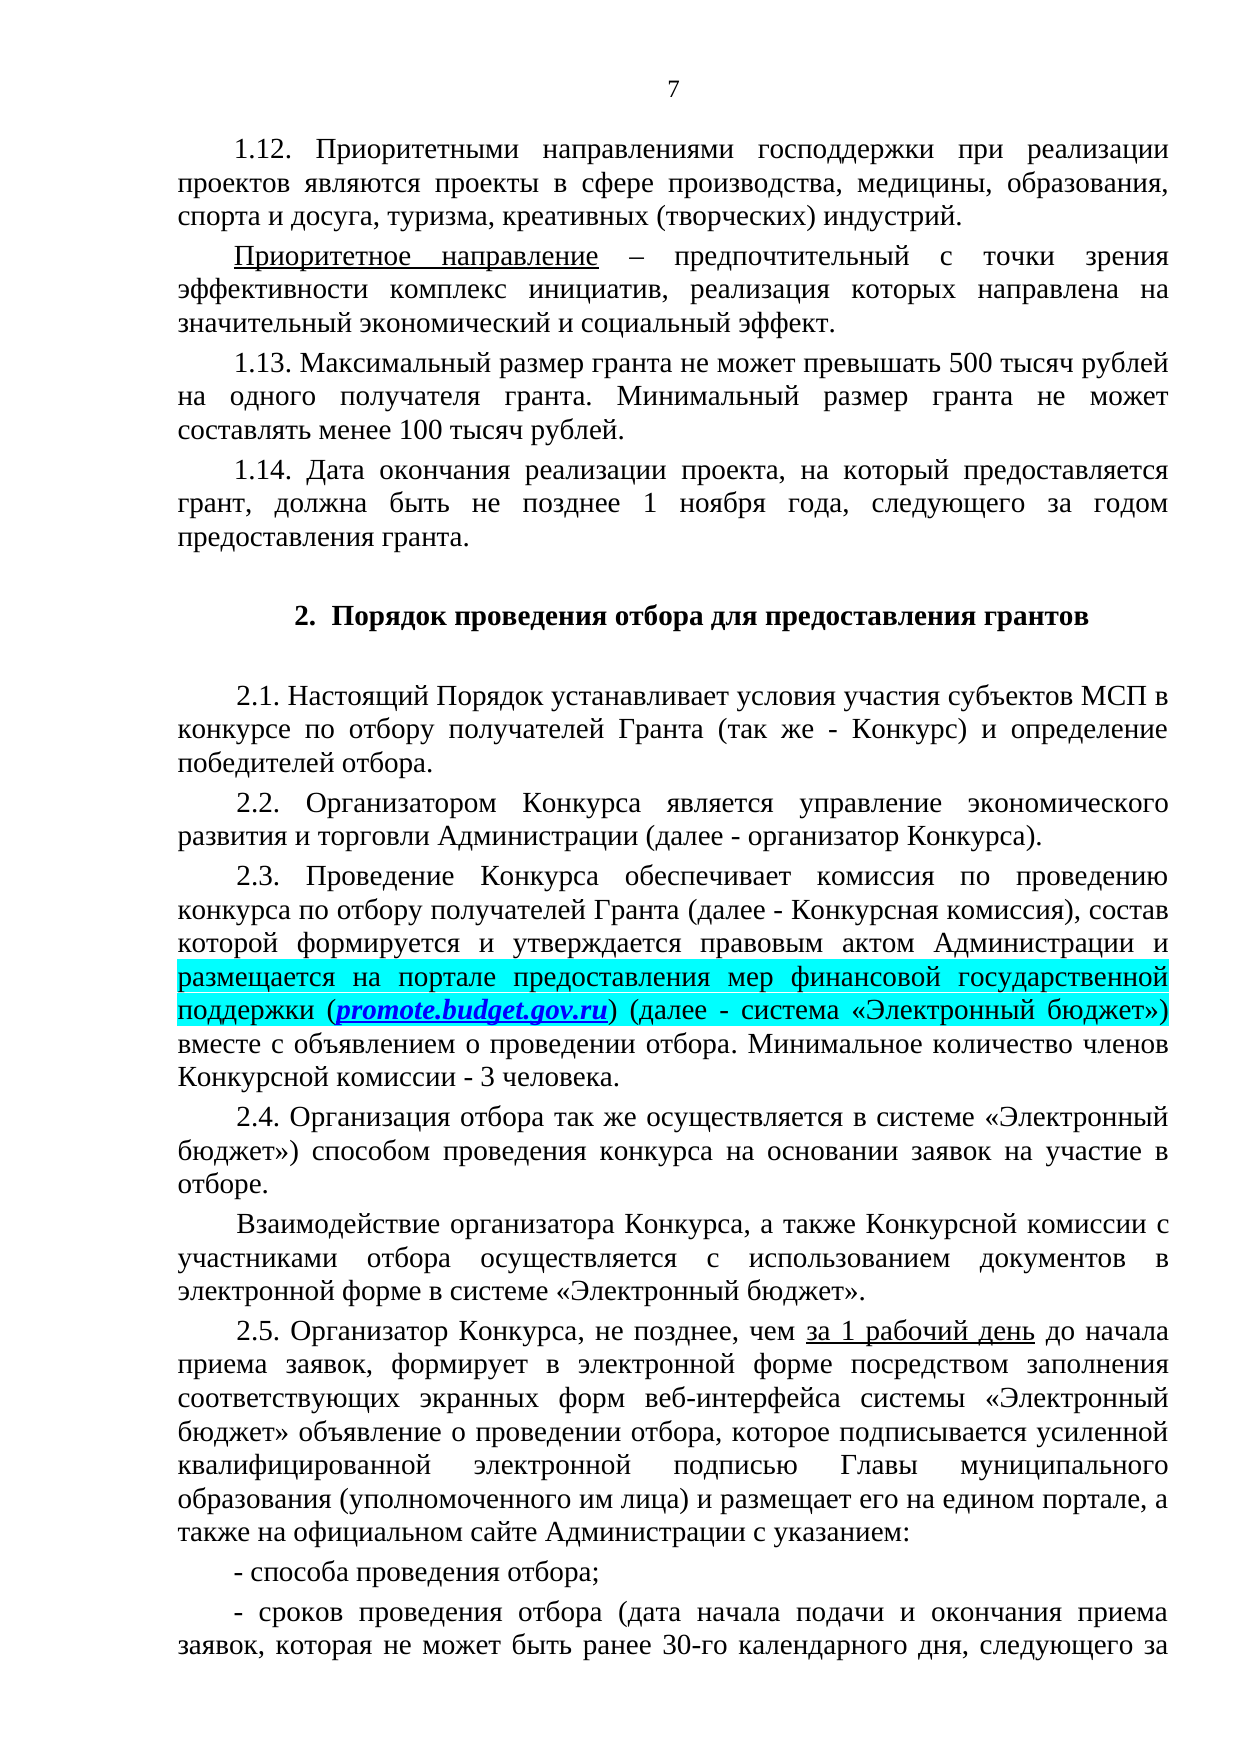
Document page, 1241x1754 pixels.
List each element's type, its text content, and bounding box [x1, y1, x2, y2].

text 2.4. Организация отбора так же осуществляется в системе «Электронный бюджет») способом проведения конкурса на основании заявок на участие в отборе. [177, 1099, 1169, 1200]
text 2.2. Организатором Конкурса является управление экономического развития и торговли Администрации (далее - организатор Конкурса). [177, 785, 1169, 852]
text 1.12. Приоритетными направлениями господдержки при реализации проектов являются проекты в сфере производства, медицины, образования, спорта и досуга, туризма, креативных (творческих) индустрий. [177, 131, 1169, 232]
text - способа проведения отбора; [177, 1554, 1169, 1588]
text 2.3. Проведение Конкурса обеспечивает комиссия по проведению конкурса по отбору получателей Гранта (далее - Конкурсная комиссия), состав которой формируется и утверждается правовым актом Администрации и размещается на портале предоставления мер финансовой государственной поддержки (promote.budget.gov.ru) (далее - система «Электронный бюджет») вместе с объявлением о проведении отбора. Минимальное количество членов Конкурсной комиссии - 3 человека. [177, 858, 1169, 959]
text 1.14. Дата окончания реализации проекта, на который предоставляется грант, должна быть не позднее 1 ноября года, следующего за годом предоставления гранта. [177, 452, 1169, 552]
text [177, 1594, 1169, 1661]
text Приоритетное направление – предпочтительный с точки зрения эффективности комплекс инициатив, реализация которых направлена на значительный экономический и социальный эффект. [177, 238, 1169, 339]
text Взаимодействие организатора Конкурса, а также Конкурсной комиссии с участниками отбора осуществляется с использованием документов в электронной форме в системе «Электронный бюджет». [177, 1206, 1169, 1307]
text 2.3. Проведение Конкурса обеспечивает комиссия по проведению конкурса по отбору получателей Гранта (далее - Конкурсная комиссия), состав которой формируется и утверждается правовым актом Администрации и размещается на портале предоставления мер финансовой государственной поддержки (promote.budget.gov.ru) (далее - система «Электронный бюджет») вместе с объявлением о проведении отбора. Минимальное количество членов Конкурсной комиссии - 3 человека. [177, 1026, 1169, 1093]
list Порядок проведения отбора для предоставления грантов [214, 598, 1169, 632]
text 2.5. Организатор Конкурса, не позднее, чем за 1 рабочий день до начала приема заявок, формирует в электронной форме посредством заполнения соответствующих экранных форм веб-интерфейса системы «Электронный бюджет» объявление о проведении отбора, которое подписывается усиленной квалифицированной электронной подписью Главы муниципального образования (уполномоченного им лица) и размещает его на едином портале, а также на официальном сайте Администрации с указанием: [177, 1313, 1169, 1548]
text 2.1. Настоящий Порядок устанавливает условия участия субъектов МСП в конкурсе по отбору получателей Гранта (так же - Конкурс) и определение победителей отбора. [177, 678, 1169, 779]
text 1.13. Максимальный размер гранта не может превышать 500 тысяч рублей на одного получателя гранта. Минимальный размер гранта не может составлять менее 100 тысяч рублей. [177, 345, 1169, 446]
